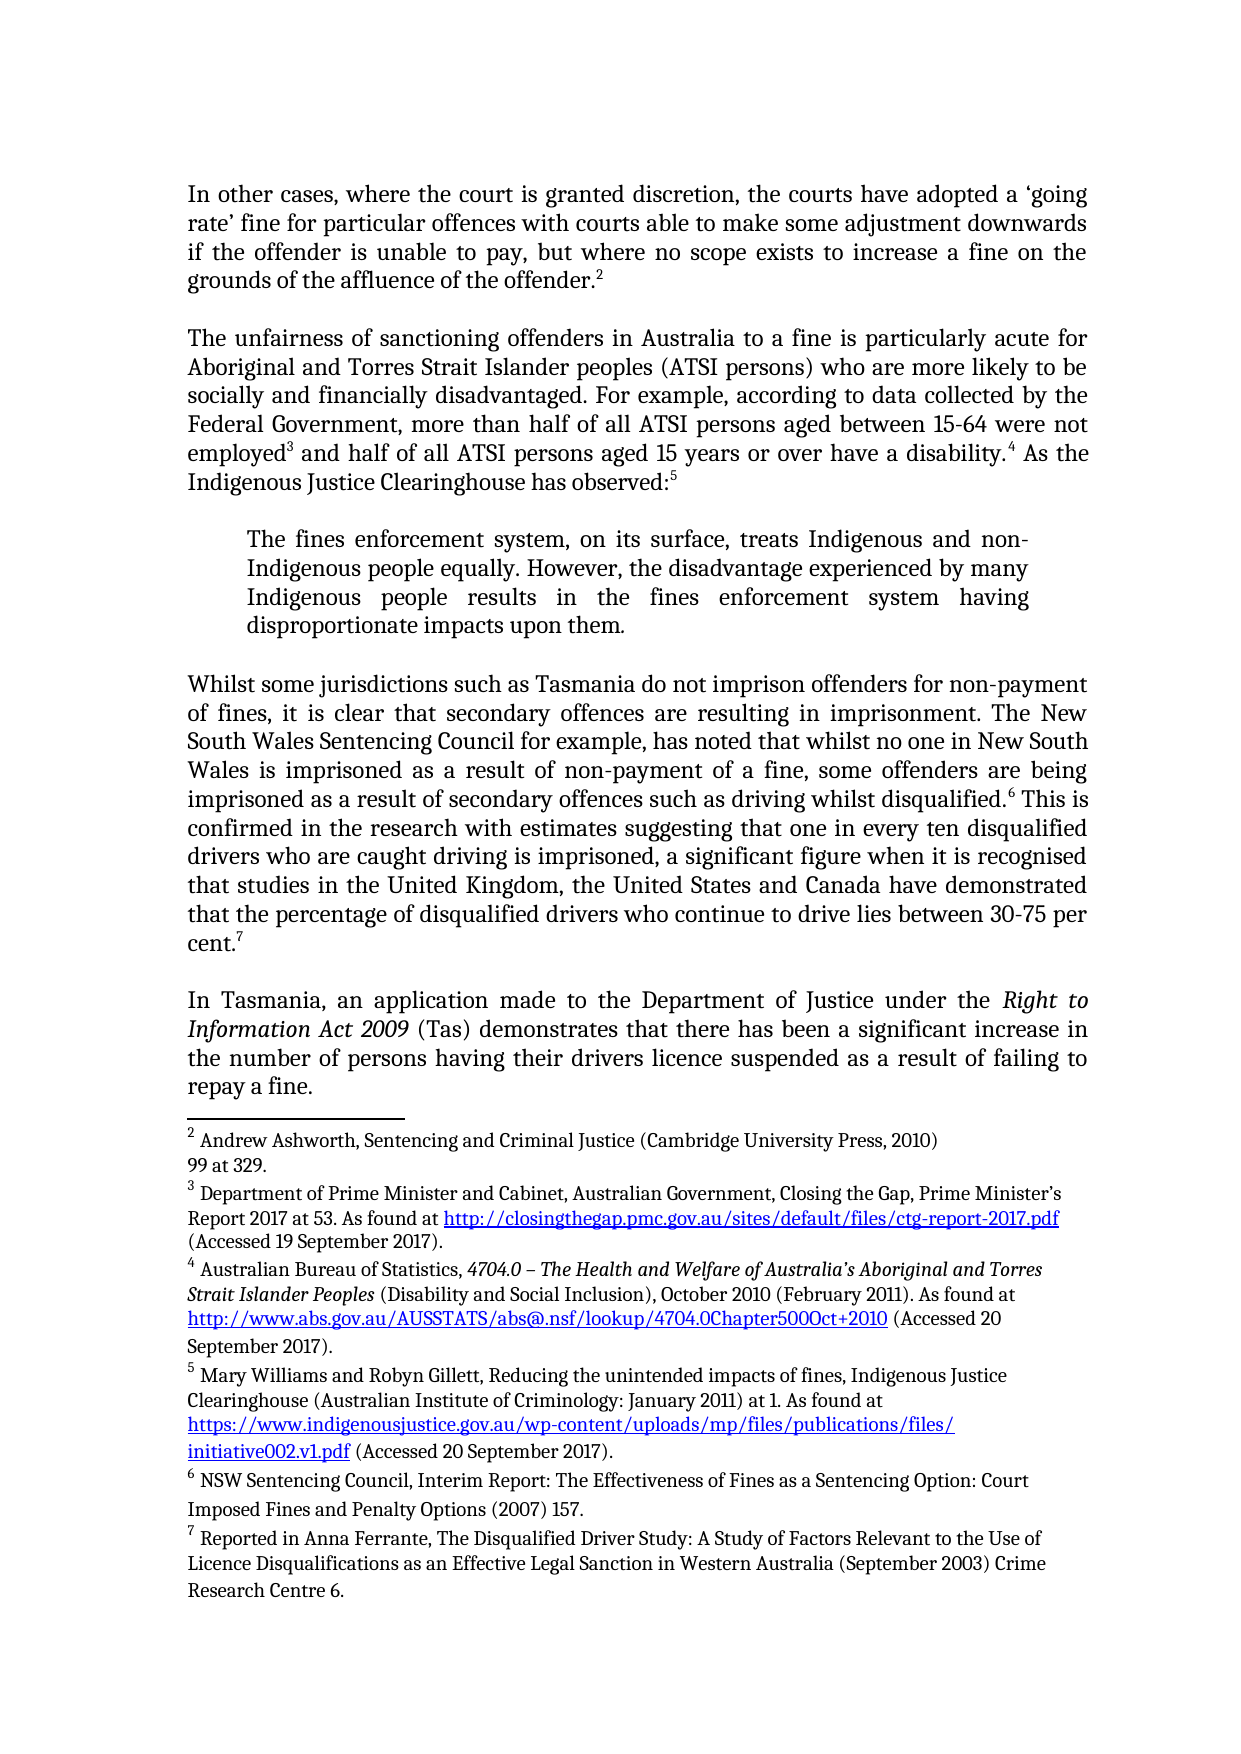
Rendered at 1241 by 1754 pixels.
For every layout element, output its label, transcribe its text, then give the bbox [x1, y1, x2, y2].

text The unfairness of sanctioning offenders in Australia to a fine is particularly acute for Aboriginal and Torres Strait Islander peoples (ATSI persons) who are more likely to be socially and financially disadvantaged. For example, according to data collected by the Federal Government, more than half of all ATSI persons aged between 15-64 were not employed and half of all ATSI persons aged 15 years or over have a disability. As the Indigenous Justice Clearinghouse has observed: [187, 324, 1089, 496]
text The fines enforcement system, on its surface, treats Indigenous and non-Indigenous people equally. However, the disadvantage experienced by many Indigenous people results in the fines enforcement system having disproportionate impacts upon them. [247, 525, 1030, 640]
text In Tasmania, an application made to the Department of Justice under the Right to Information Act 2009 (Tas) demonstrates that there has been a significant increase in the number of persons having their drivers licence suspended as a result of failing to repay a fine. [187, 986, 1089, 1101]
text Whilst some jurisdictions such as Tasmania do not imprison offenders for non-payment of fines, it is clear that secondary offences are resulting in imprisonment. The New South Wales Sentencing Council for example, has noted that whilst no one in New South Wales is imprisoned as a result of non-payment of a fine, some offenders are being imprisoned as a result of secondary offences such as driving whilst disqualified. This is confirmed in the research with estimates suggesting that one in every ten disqualified drivers who are caught driving is imprisoned, a significant figure when it is recognised that studies in the United Kingdom, the United States and Canada have demonstrated that the percentage of disqualified drivers who continue to drive lies between 30-75 per cent. [187, 670, 1089, 957]
text In other cases, where the court is granted discretion, the courts have adopted a ‘going rate’ fine for particular offences with courts able to make some adjustment downwards if the offender is unable to pay, but where no scope exists to increase a fine on the grounds of the affluence of the offender. [187, 180, 1089, 295]
